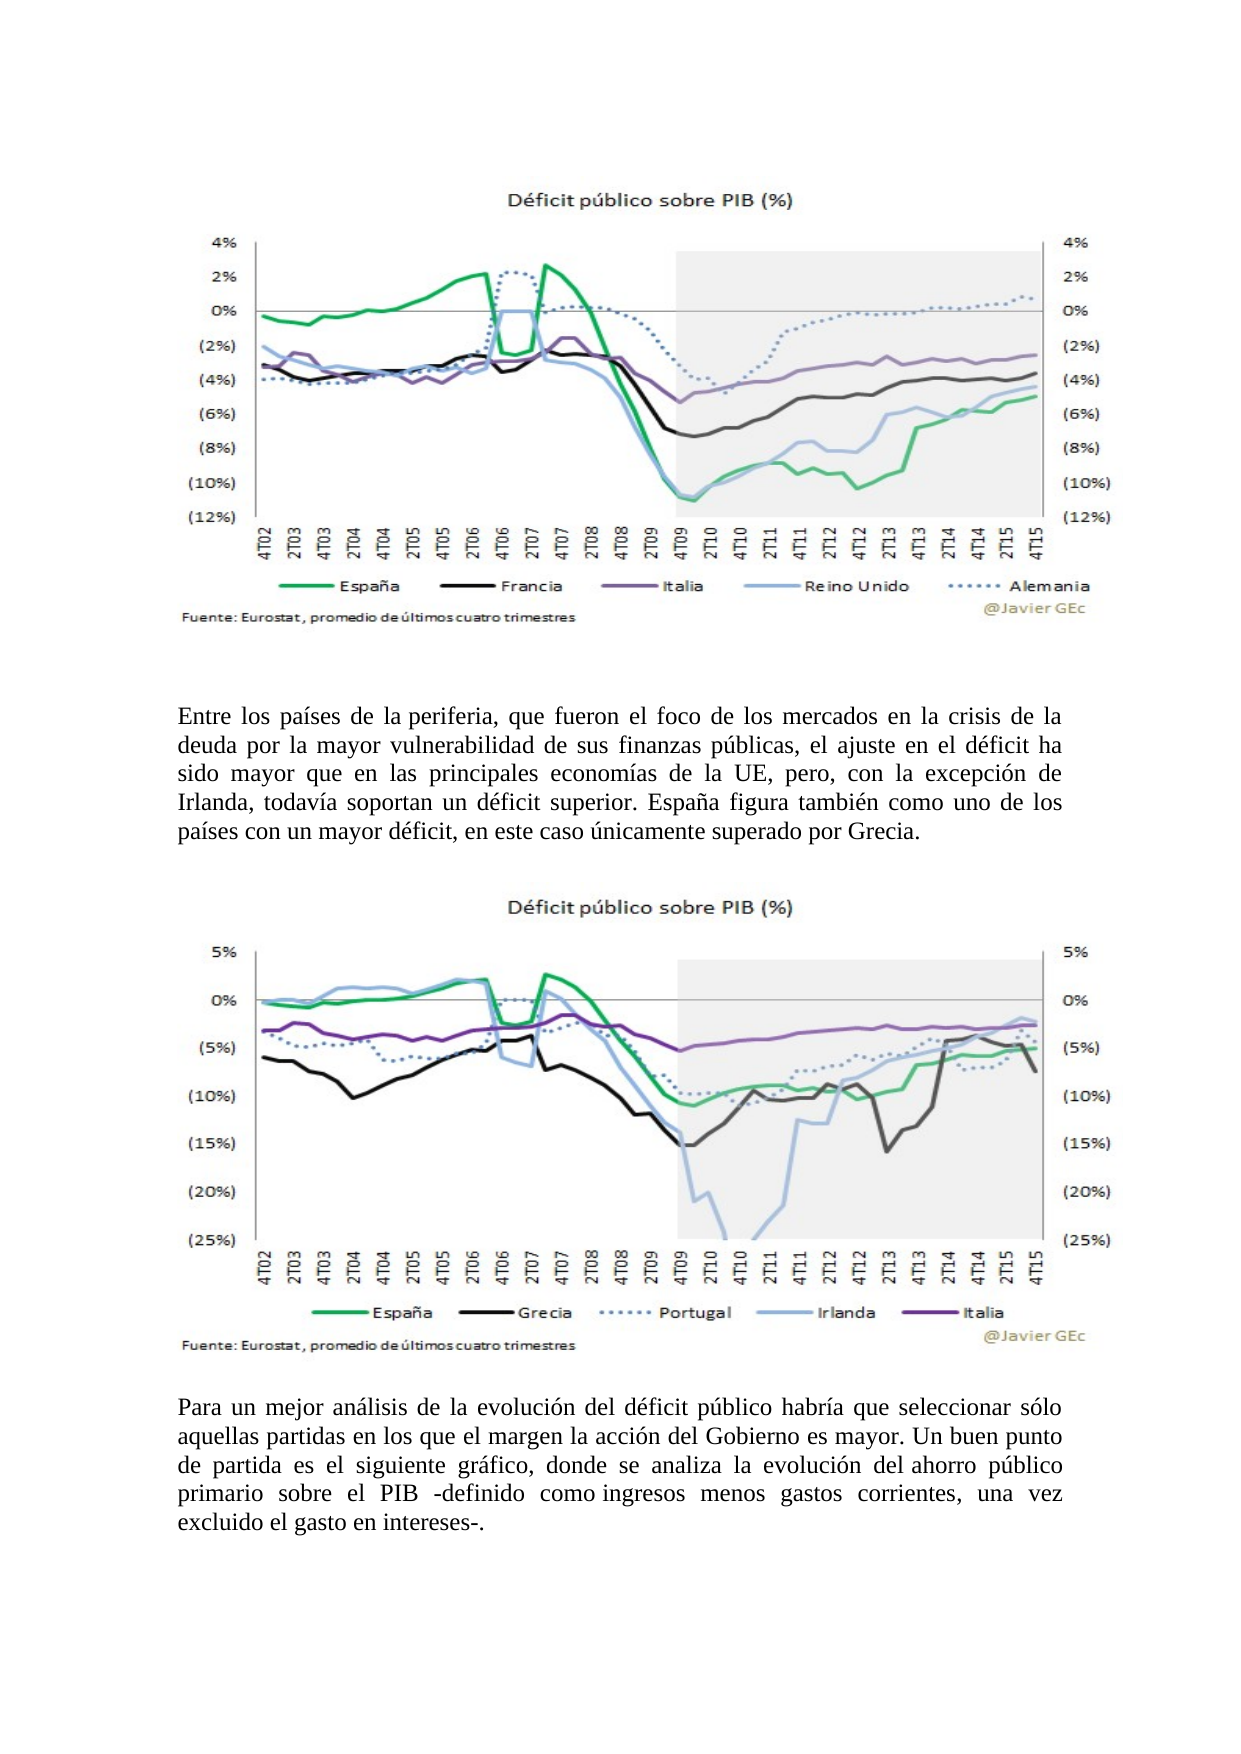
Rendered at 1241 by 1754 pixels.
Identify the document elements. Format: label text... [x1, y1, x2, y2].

text Para un mejor análisis de la evolución del déficit público habría que seleccionar sólo aquellas partidas en los que el margen la acción del Gobierno es mayor. Un buen punto de partida es el siguiente gráfico, donde se analiza la evolución del ahorro público primario sobre el PIB -definido como ingresos menos gastos corrientes, una vez excluido el gasto en intereses-. [177, 1392, 1063, 1536]
picture [177, 882, 1123, 1364]
text Entre los países de la periferia, que fueron el foco de los mercados en la crisis de la deuda por la mayor vulnerabilidad de sus finanzas públicas, el ajuste en el déficit ha sido mayor que en las principales economías de la UE, pero, con la excepción de Irlanda, todavía soportan un déficit superior. España figura también como uno de los países con un mayor déficit, en este caso únicamente superado por Grecia. [177, 701, 1063, 845]
picture [177, 176, 1123, 635]
